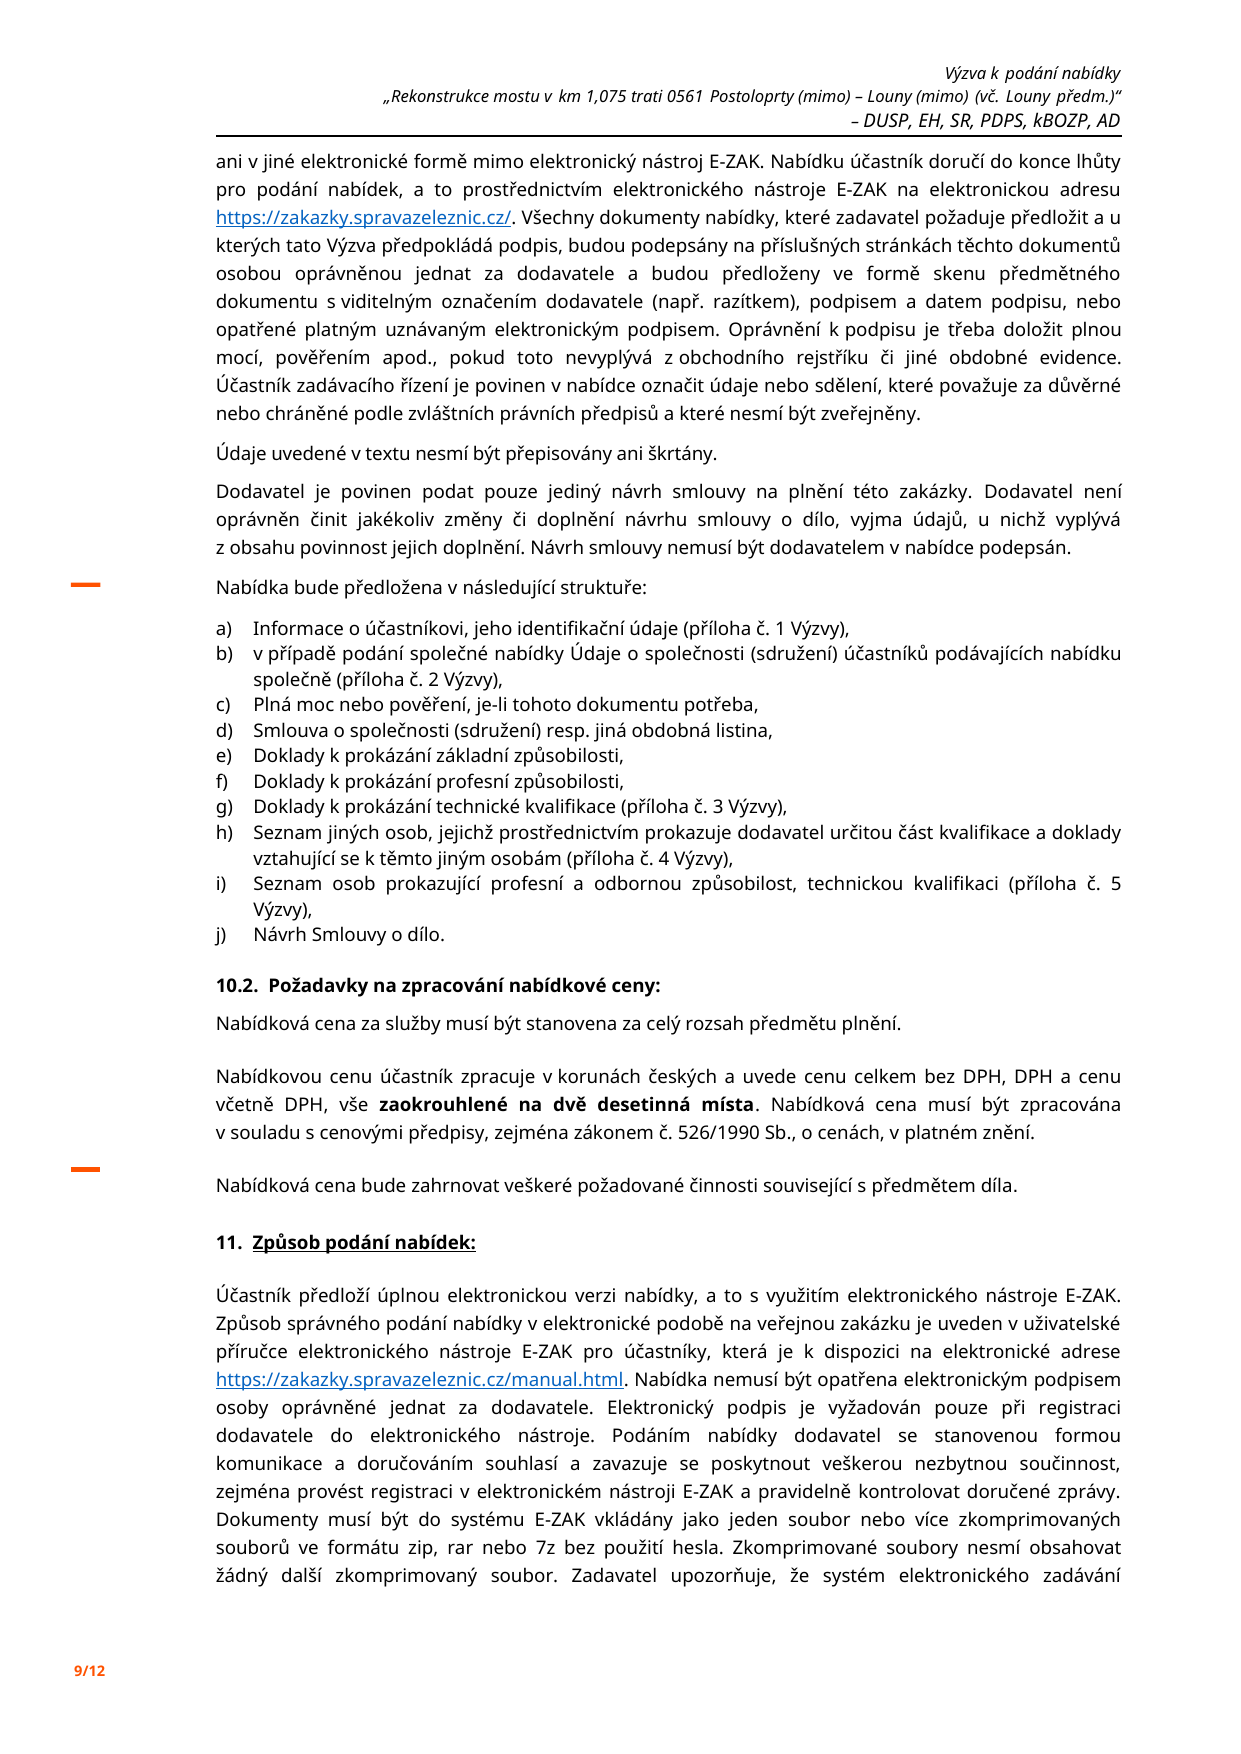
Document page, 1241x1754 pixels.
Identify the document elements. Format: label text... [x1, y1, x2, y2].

text Nabídková cena za služby musí být stanovena za celý rozsah předmětu plnění. [216, 1010, 1122, 1036]
list Návrh Smlouvy o dílo. [216, 921, 1122, 947]
text Údaje uvedené v textu nesmí být přepisovány ani škrtány. [216, 439, 1122, 466]
list Doklady k prokázání základní způsobilosti, [216, 743, 1122, 768]
text Dodavatel je povinen podat pouze jediný návrh smlouvy na plnění této zakázky. Dodavatel není oprávněn činit jakékoliv změny či doplnění návrhu smlouvy o dílo, vyjma údajů, u nichž vyplývá z obsahu povinnost jejich doplnění. Návrh smlouvy nemusí být dodavatelem v nabídce podepsán. [216, 478, 1122, 560]
text Nabídkovou cenu účastník zpracuje v korunách českých a uvede cenu celkem bez DPH, DPH a cenu včetně DPH, vše zaokrouhlené na dvě desetinná místa. Nabídková cena musí být zpracována v souladu s cenovými předpisy, zejména zákonem č. 526/1990 Sb., o cenách, v platném znění. [216, 1063, 1122, 1144]
list Smlouva o společnosti (sdružení) resp. jiná obdobná listina, [216, 717, 1122, 743]
list 10.2. Požadavky na zpracování nabídkové ceny: [216, 972, 1122, 997]
text Nabídka bude předložena v následující struktuře: [216, 575, 1122, 600]
list Doklady k prokázání technické kvalifikace (příloha č. 3 Výzvy), [216, 794, 1122, 819]
list Doklady k prokázání profesní způsobilosti, [216, 768, 1122, 794]
text Nabídková cena bude zahrnovat veškeré požadované činnosti související s předmětem díla. [216, 1172, 1122, 1198]
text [216, 148, 1122, 426]
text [216, 1282, 1122, 1588]
text 11. Způsob podání nabídek: [216, 1229, 1122, 1255]
list Informace o účastníkovi, jeho identifikační údaje (příloha č. 1 Výzvy), [216, 615, 1122, 641]
list Plná moc nebo pověření, je-li tohoto dokumentu potřeba, [216, 692, 1122, 717]
list Seznam jiných osob, jejichž prostřednictvím prokazuje dodavatel určitou část kvalifikace a doklady vztahující se k těmto jiným osobám (příloha č. 4 Výzvy), [216, 819, 1122, 870]
list v případě podání společné nabídky Údaje o společnosti (sdružení) účastníků podávajících nabídku společně (příloha č. 2 Výzvy), [216, 641, 1122, 692]
list Seznam osob prokazující profesní a odbornou způsobilost, technickou kvalifikaci (příloha č. 5 Výzvy), [216, 870, 1122, 921]
